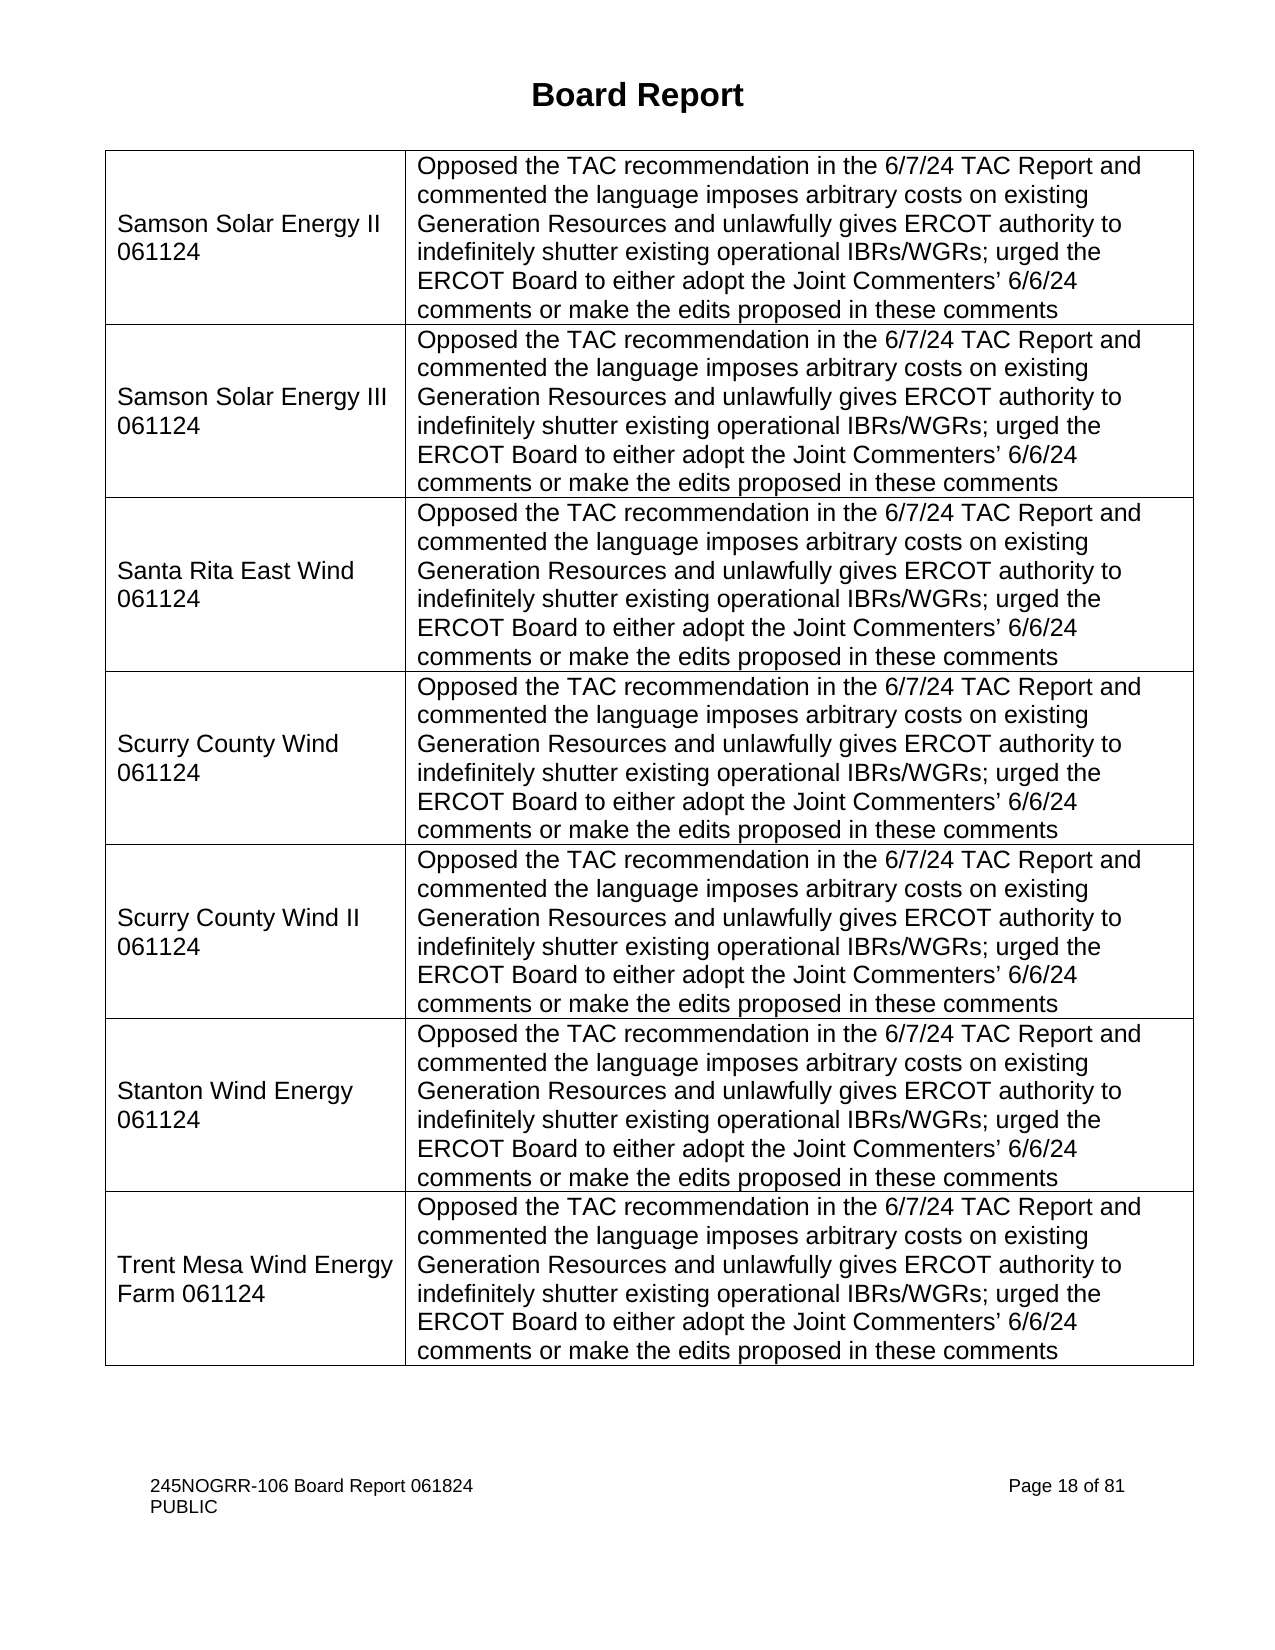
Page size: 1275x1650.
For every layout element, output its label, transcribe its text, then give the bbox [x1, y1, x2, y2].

table_cell Scurry County Wind 061124 [106, 672, 405, 844]
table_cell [406, 151, 1193, 323]
table_cell Samson Solar Energy II 061124 [106, 151, 405, 323]
table_cell Scurry County Wind II 061124 [106, 845, 405, 1018]
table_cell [406, 1192, 1193, 1365]
table_cell Samson Solar Energy III 061124 [106, 325, 405, 497]
table_cell Santa Rita East Wind 061124 [106, 498, 405, 671]
table_cell Trent Mesa Wind Energy Farm 061124 [106, 1192, 405, 1365]
table_cell Stanton Wind Energy 061124 [106, 1019, 405, 1191]
